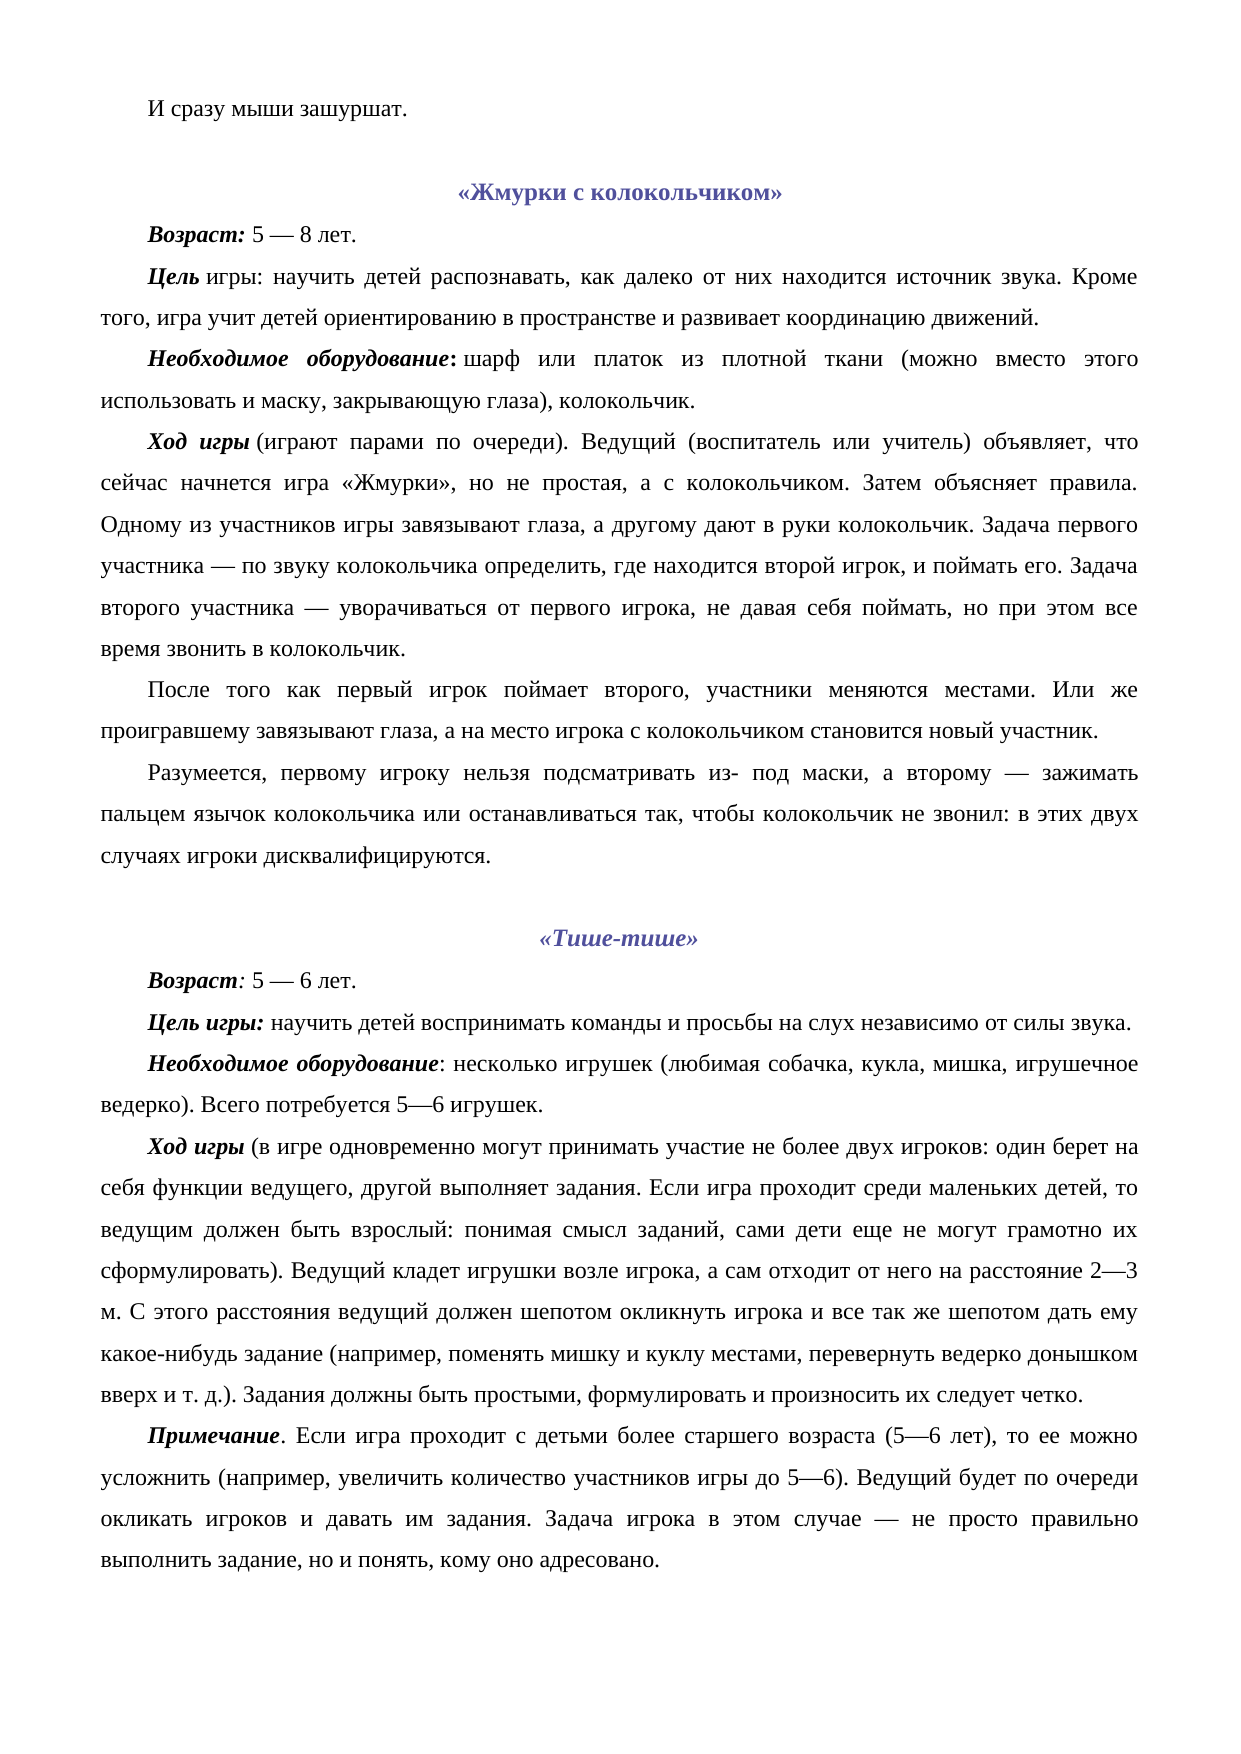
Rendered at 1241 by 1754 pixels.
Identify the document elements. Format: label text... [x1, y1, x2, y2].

text «Жмурки с колокольчиком» [100, 177, 1140, 206]
text Цель игры: научить детей распознавать, как далеко от них находится источник звука. Кроме того, игра учит детей ориентированию в пространстве и развивает координацию движений. [100, 262, 1140, 331]
text После того как первый игрок поймает второго, участники меняются местами. Или же проигравшему завязывают глаза, а на место игрока с колокольчиком становится новый участник. [100, 675, 1140, 744]
text Разумеется, первому игроку нельзя подсматривать из- под маски, а второму — зажимать пальцем язычок колокольчика или останавливаться так, чтобы колокольчик не звонил: в этих двух случаях игроки дисквалифицируются. [100, 758, 1140, 868]
text Необходимое оборудование: шарф или платок из плотной ткани (можно вместо этого использовать и маску, закрывающую глаза), колокольчик. [100, 344, 1140, 413]
text Ход игры (играют парами по очереди). Ведущий (воспитатель или учитель) объявляет, что сейчас начнется игра «Жмурки», но не простая, а с колокольчиком. Затем объясняет правила. Одному из участников игры завязывают глаза, а другому дают в руки колокольчик. Задача первого участника — по звуку колокольчика определить, где находится второй игрок, и поймать его. Задача второго участника — уворачиваться от первого игрока, не давая себя поймать, но при этом все время звонить в колокольчик. [100, 427, 1140, 661]
text Примечание. Если игра проходит с детьми более старшего возраста (5—6 лет), то ее можно усложнить (например, увеличить количество участников игры до 5—6). Ведущий будет по очереди окликать игроков и давать им задания. Задача игрока в этом случае — не просто правильно выполнить задание, но и понять, кому оно адресовано. [100, 1421, 1140, 1573]
text «Тише-тише» [100, 923, 1140, 952]
text И сразу мыши зашуршат. [100, 94, 1140, 122]
text Возраст: 5 — 6 лет. [100, 966, 1140, 994]
text Ход игры (в игре одновременно могут принимать участие не более двух игроков: один берет на себя функции ведущего, другой выполняет задания. Если игра проходит среди маленьких детей, то ведущим должен быть взрослый: понимая смысл заданий, сами дети еще не могут грамотно их сформулировать). Ведущий кладет игрушки возле игрока, а сам отходит от него на расстояние 2—3 м. С этого расстояния ведущий должен шепотом окликнуть игрока и все так же шепотом дать ему какое-нибудь задание (например, поменять мишку и куклу местами, перевернуть ведерко донышком вверх и т. д.). Задания должны быть простыми, формулировать и произносить их следует четко. [100, 1132, 1140, 1408]
text Возраст: 5 — 8 лет. [100, 220, 1140, 248]
text Цель игры: научить детей воспринимать команды и просьбы на слух независимо от силы звука. [100, 1008, 1140, 1035]
text Необходимое оборудование: несколько игрушек (любимая собачка, кукла, мишка, игрушечное ведерко). Всего потребуется 5—6 игрушек. [100, 1049, 1140, 1118]
